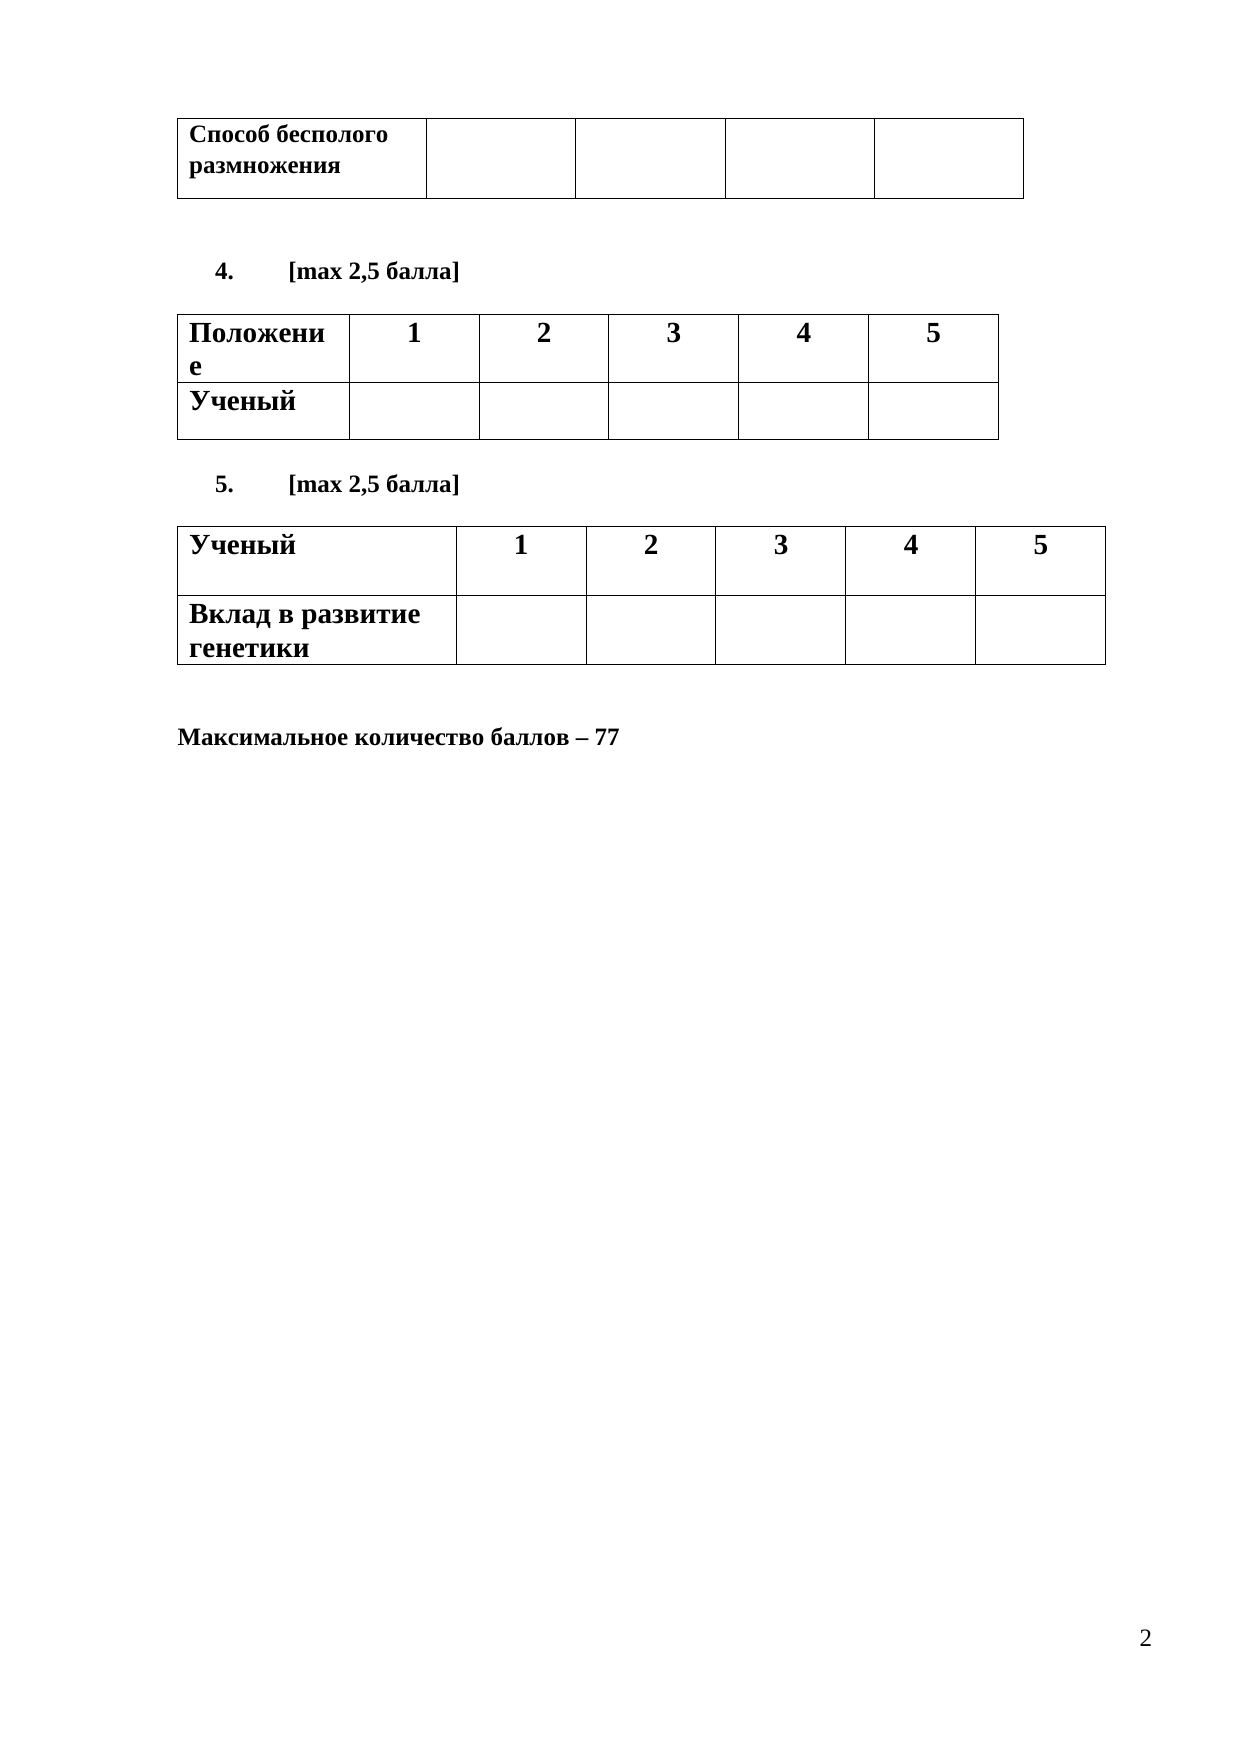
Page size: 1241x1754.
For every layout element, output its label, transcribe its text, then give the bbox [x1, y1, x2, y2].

table_cell [427, 119, 575, 198]
table_cell [587, 596, 715, 663]
text Максимальное количество баллов – 77 [177, 722, 1152, 751]
table_header 4 [739, 315, 868, 382]
table_cell [716, 596, 845, 663]
table_cell [350, 383, 479, 439]
table_cell [480, 383, 608, 439]
table_header 5 [976, 527, 1105, 595]
table_header 1 [457, 527, 586, 595]
table_cell [875, 119, 1023, 198]
list [max 2,5 балла] [215, 256, 1152, 285]
table_cell Способ бесполого размножения [178, 119, 426, 198]
table_header 3 [609, 315, 738, 382]
table_cell [846, 596, 975, 663]
table_cell [869, 383, 998, 439]
table_header 1 [350, 315, 479, 382]
table_cell [726, 119, 874, 198]
list [max 2,5 балла] [215, 469, 1152, 497]
table_header 2 [480, 315, 608, 382]
table_cell [576, 119, 725, 198]
table_header 2 [587, 527, 715, 595]
table_cell [457, 596, 586, 663]
table_cell Вклад в развитие генетики [178, 596, 456, 663]
table_cell [976, 596, 1105, 663]
table_header Положение [178, 315, 349, 382]
table_header 3 [716, 527, 845, 595]
table_header Ученый [178, 527, 456, 595]
table_header 5 [869, 315, 998, 382]
table_cell [739, 383, 868, 439]
table_cell Ученый [178, 383, 349, 439]
table_cell [609, 383, 738, 439]
table_header 4 [846, 527, 975, 595]
